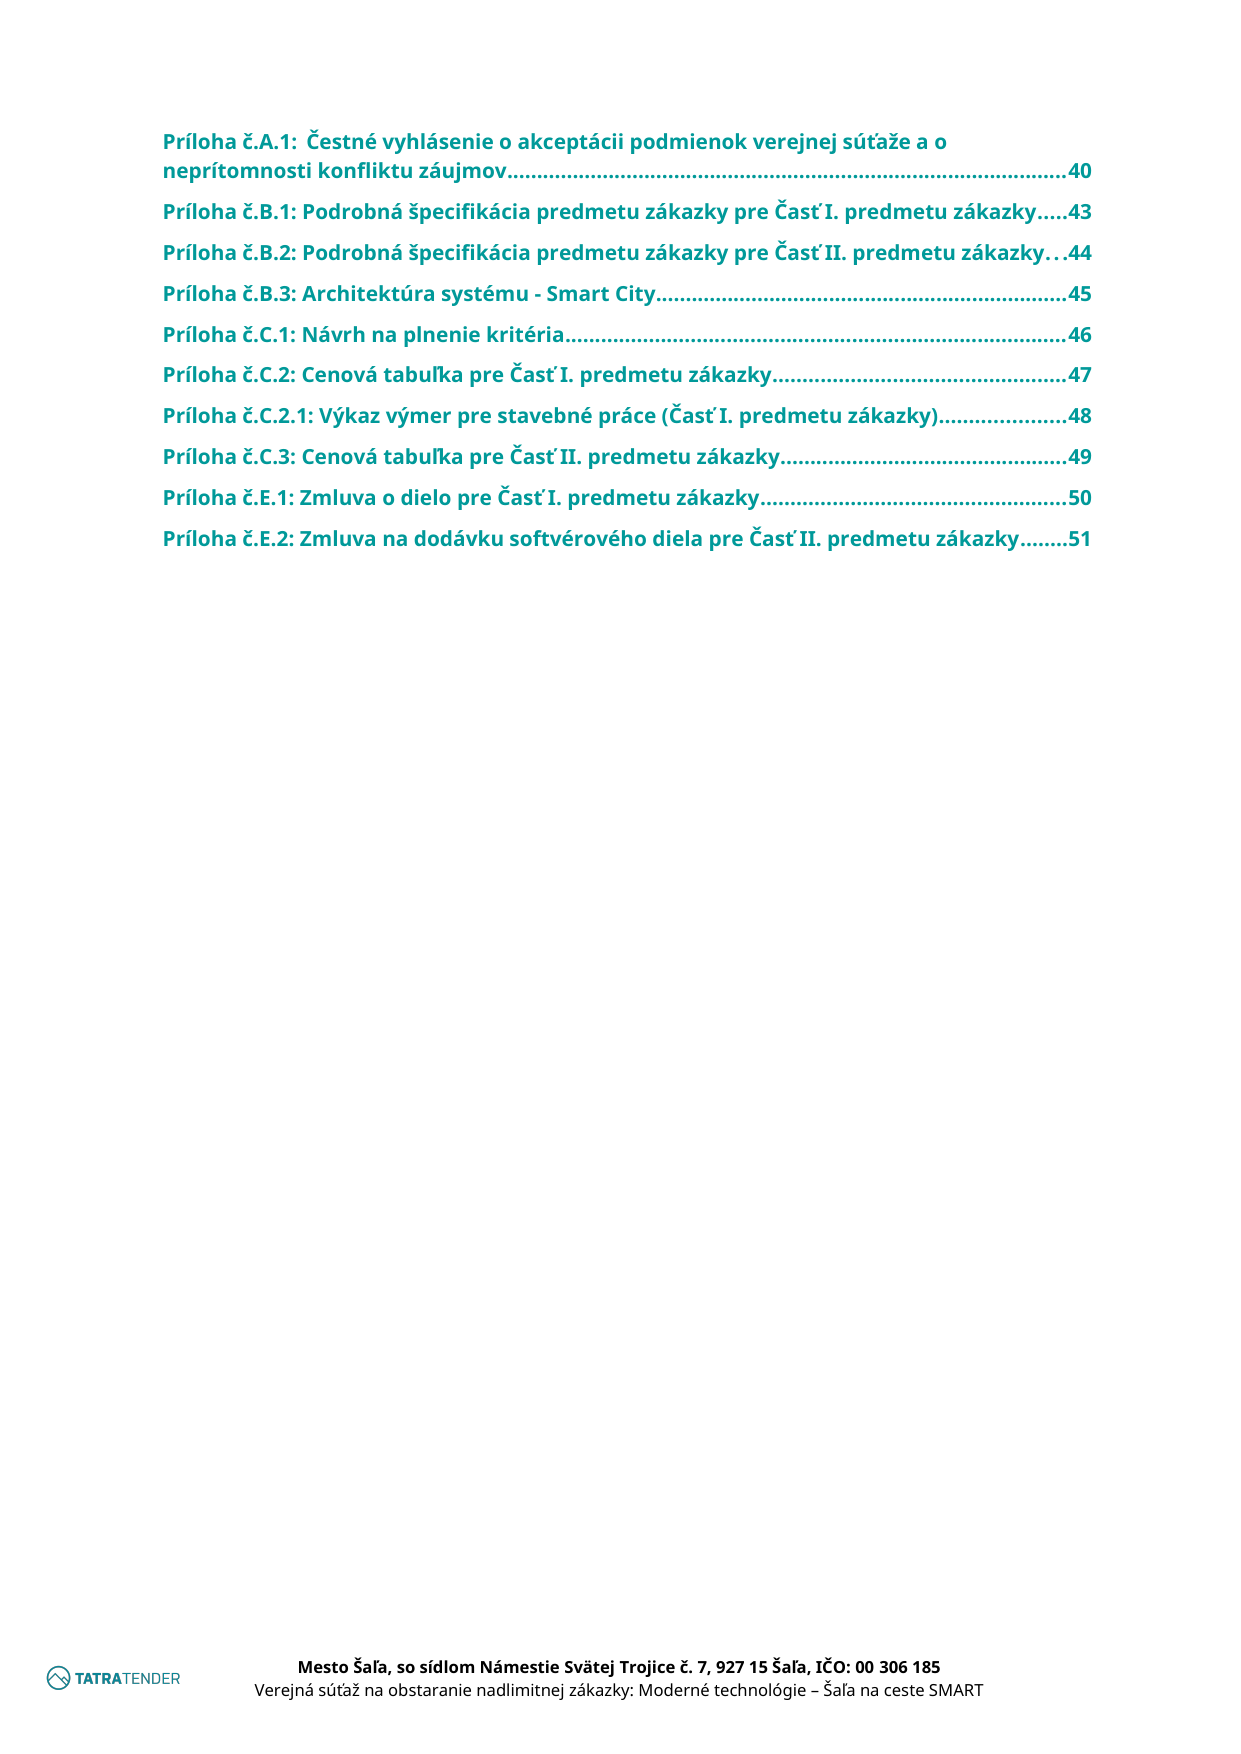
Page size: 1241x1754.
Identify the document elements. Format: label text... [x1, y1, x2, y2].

text Príloha č.C.2: Cenová tabuľka pre Časť I. predmetu zákazky 47 [162, 361, 1093, 389]
text Príloha č.C.3: Cenová tabuľka pre Časť II. predmetu zákazky 49 [162, 442, 1093, 471]
text Príloha č.C.1: Návrh na plnenie kritéria 46 [162, 320, 1093, 348]
text Príloha č.C.2.1: Výkaz výmer pre stavebné práce (Časť I. predmetu zákazky) 48 [162, 402, 1093, 430]
text Príloha č.B.1: Podrobná špecifikácia predmetu zákazky pre Časť I. predmetu zákazky 43 [162, 197, 1093, 225]
text Príloha č.A.1: Čestné vyhlásenie o akceptácii podmienok verejnej súťaže a o neprítomnosti konfliktu záujmov 40 [162, 127, 1093, 184]
text Príloha č.B.2: Podrobná špecifikácia predmetu zákazky pre Časť II. predmetu zákazky 44 [162, 238, 1093, 266]
text Príloha č.E.1: Zmluva o dielo pre Časť I. predmetu zákazky 50 [162, 483, 1093, 512]
text Príloha č.B.3: Architektúra systému - Smart City 45 [162, 279, 1093, 307]
picture [44, 1655, 191, 1699]
text Príloha č.E.2: Zmluva na dodávku softvérového diela pre Časť II. predmetu zákazky 51 [162, 524, 1093, 553]
